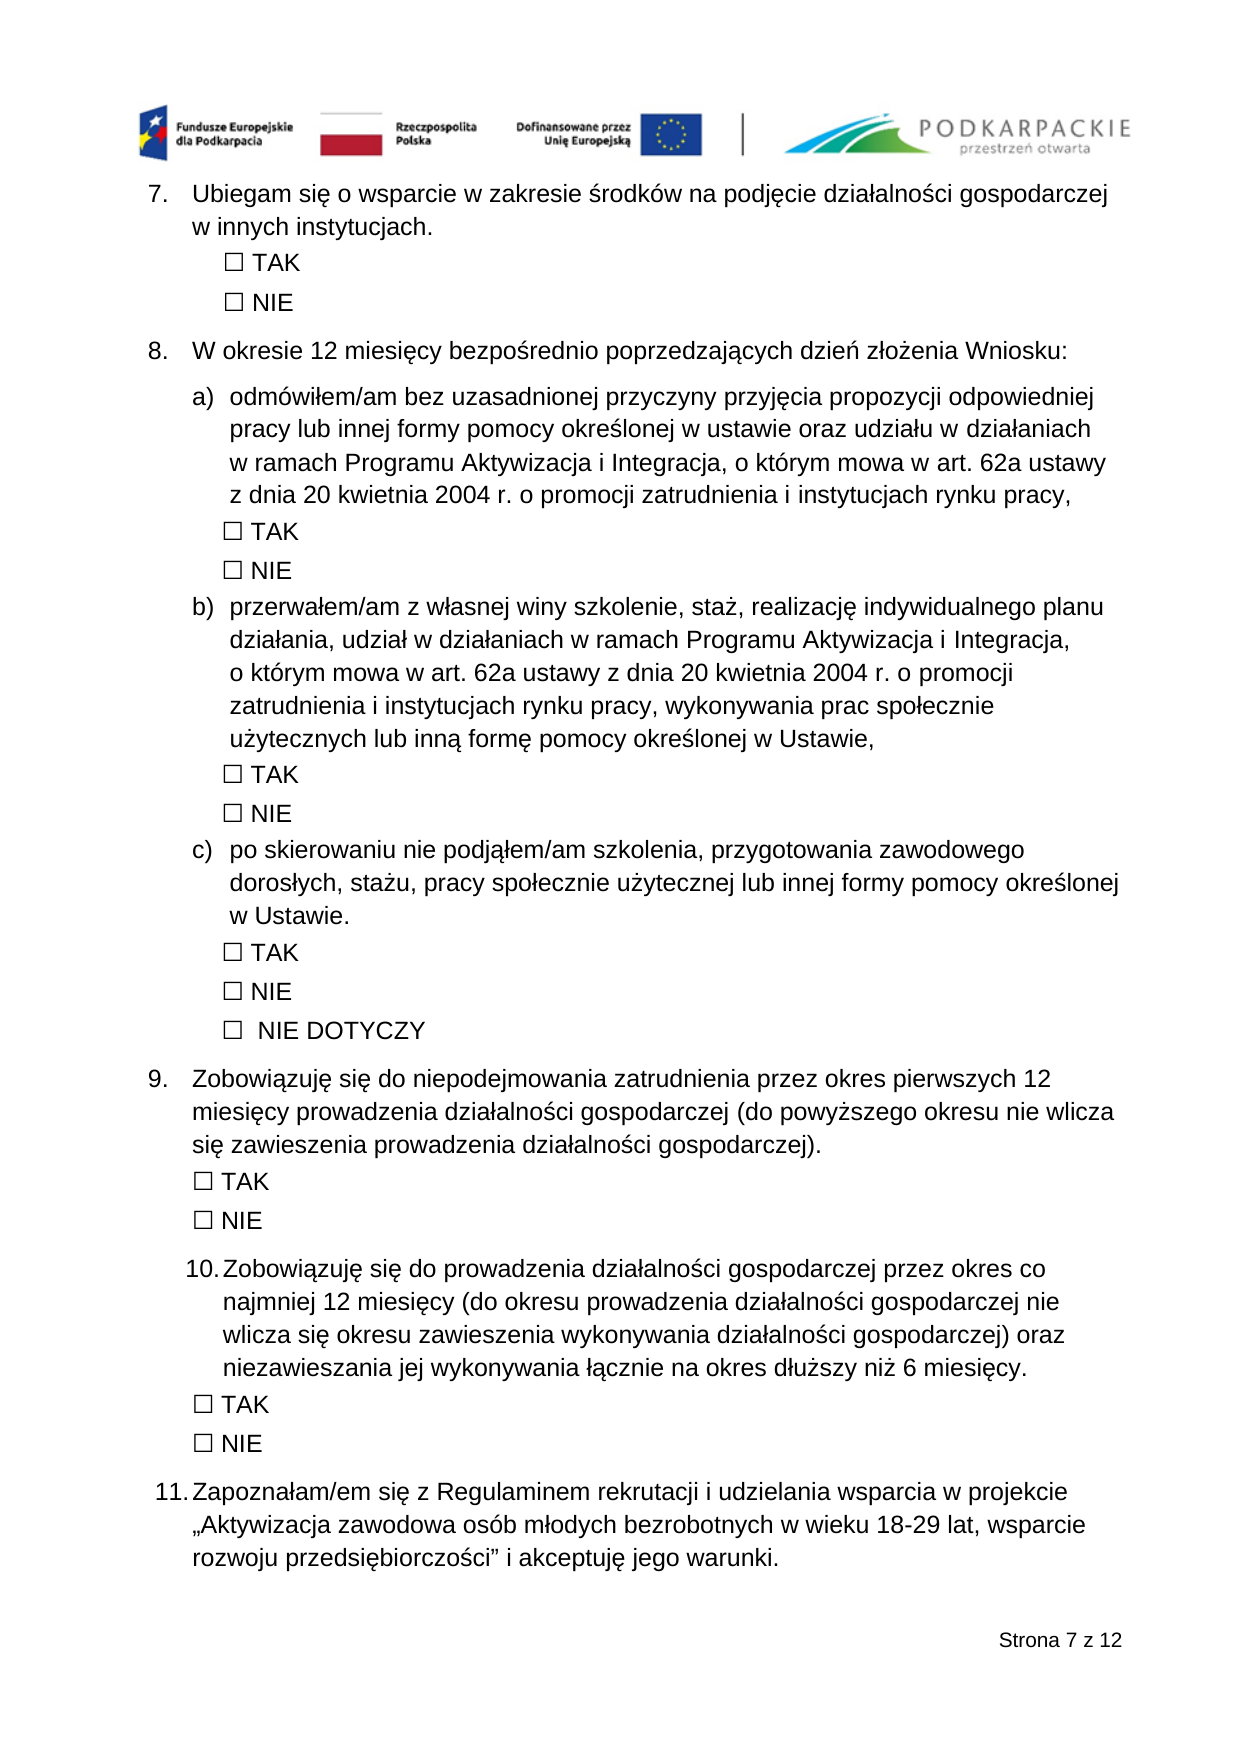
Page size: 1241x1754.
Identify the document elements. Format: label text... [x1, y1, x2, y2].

list ☐ TAK [192, 513, 1122, 548]
list W okresie 12 miesięcy bezpośrednio poprzedzających dzień złożenia Wniosku: [148, 336, 1122, 365]
list ☐ TAK [192, 757, 1122, 791]
list ☐ NIE [192, 553, 1122, 587]
list Zobowiązuję się do prowadzenia działalności gospodarczej przez okres co najmniej 12 miesięcy (do okresu prowadzenia działalności gospodarczej nie wlicza się okresu zawieszenia wykonywania działalności gospodarczej) oraz niezawieszania jej wykonywania łącznie na okres dłuższy niż 6 miesięcy. [185, 1254, 1122, 1382]
list ☐ NIE [192, 796, 1122, 830]
list odmówiłem/am bez uzasadnionej przyczyny przyjęcia propozycji odpowiedniej pracy lub innej formy pomocy określonej w ustawie oraz udziału w działaniach w ramach Programu Aktywizacja i Integracja, o którym mowa w art. 62a ustawy z dnia 20 kwietnia 2004 r. o promocji zatrudnienia i instytucjach rynku pracy, [192, 381, 1122, 509]
list ☐ TAK [223, 245, 1122, 279]
list ☐ TAK [192, 934, 1122, 968]
list przerwałem/am z własnej winy szkolenie, staż, realizację indywidualnego planu działania, udział w działaniach w ramach Programu Aktywizacja i Integracja, o którym mowa w art. 62a ustawy z dnia 20 kwietnia 2004 r. o promocji zatrudnienia i instytucjach rynku pracy, wykonywania prac społecznie użytecznych lub inną formę pomocy określonej w Ustawie, [192, 592, 1122, 753]
list ☐ TAK [192, 1163, 1122, 1197]
picture [126, 92, 1144, 175]
list ☐ NIE [192, 1203, 1122, 1237]
list ☐ NIE [192, 1426, 1122, 1459]
list po skierowaniu nie podjąłem/am szkolenia, przygotowania zawodowego dorosłych, stażu, pracy społecznie użytecznej lub innej formy pomocy określonej w Ustawie. [192, 835, 1122, 930]
list Zapoznałam/em się z Regulaminem rekrutacji i udzielania wsparcia w projekcie „Aktywizacja zawodowa osób młodych bezrobotnych w wieku 18-29 lat, wsparcie rozwoju przedsiębiorczości” i akceptuję jego warunki. [154, 1477, 1122, 1572]
list Ubiegam się o wsparcie w zakresie środków na podjęcie działalności gospodarczej w innych instytucjach. [148, 148, 1122, 241]
list ☐ NIE [192, 973, 1122, 1008]
text ☐ NIE DOTYCZY [148, 1013, 1122, 1047]
list ☐ NIE [223, 284, 1122, 318]
list ☐ TAK [192, 1386, 1122, 1420]
list Zobowiązuję się do niepodejmowania zatrudnienia przez okres pierwszych 12 miesięcy prowadzenia działalności gospodarczej (do powyższego okresu nie wlicza się zawieszenia prowadzenia działalności gospodarczej). [148, 1064, 1122, 1159]
